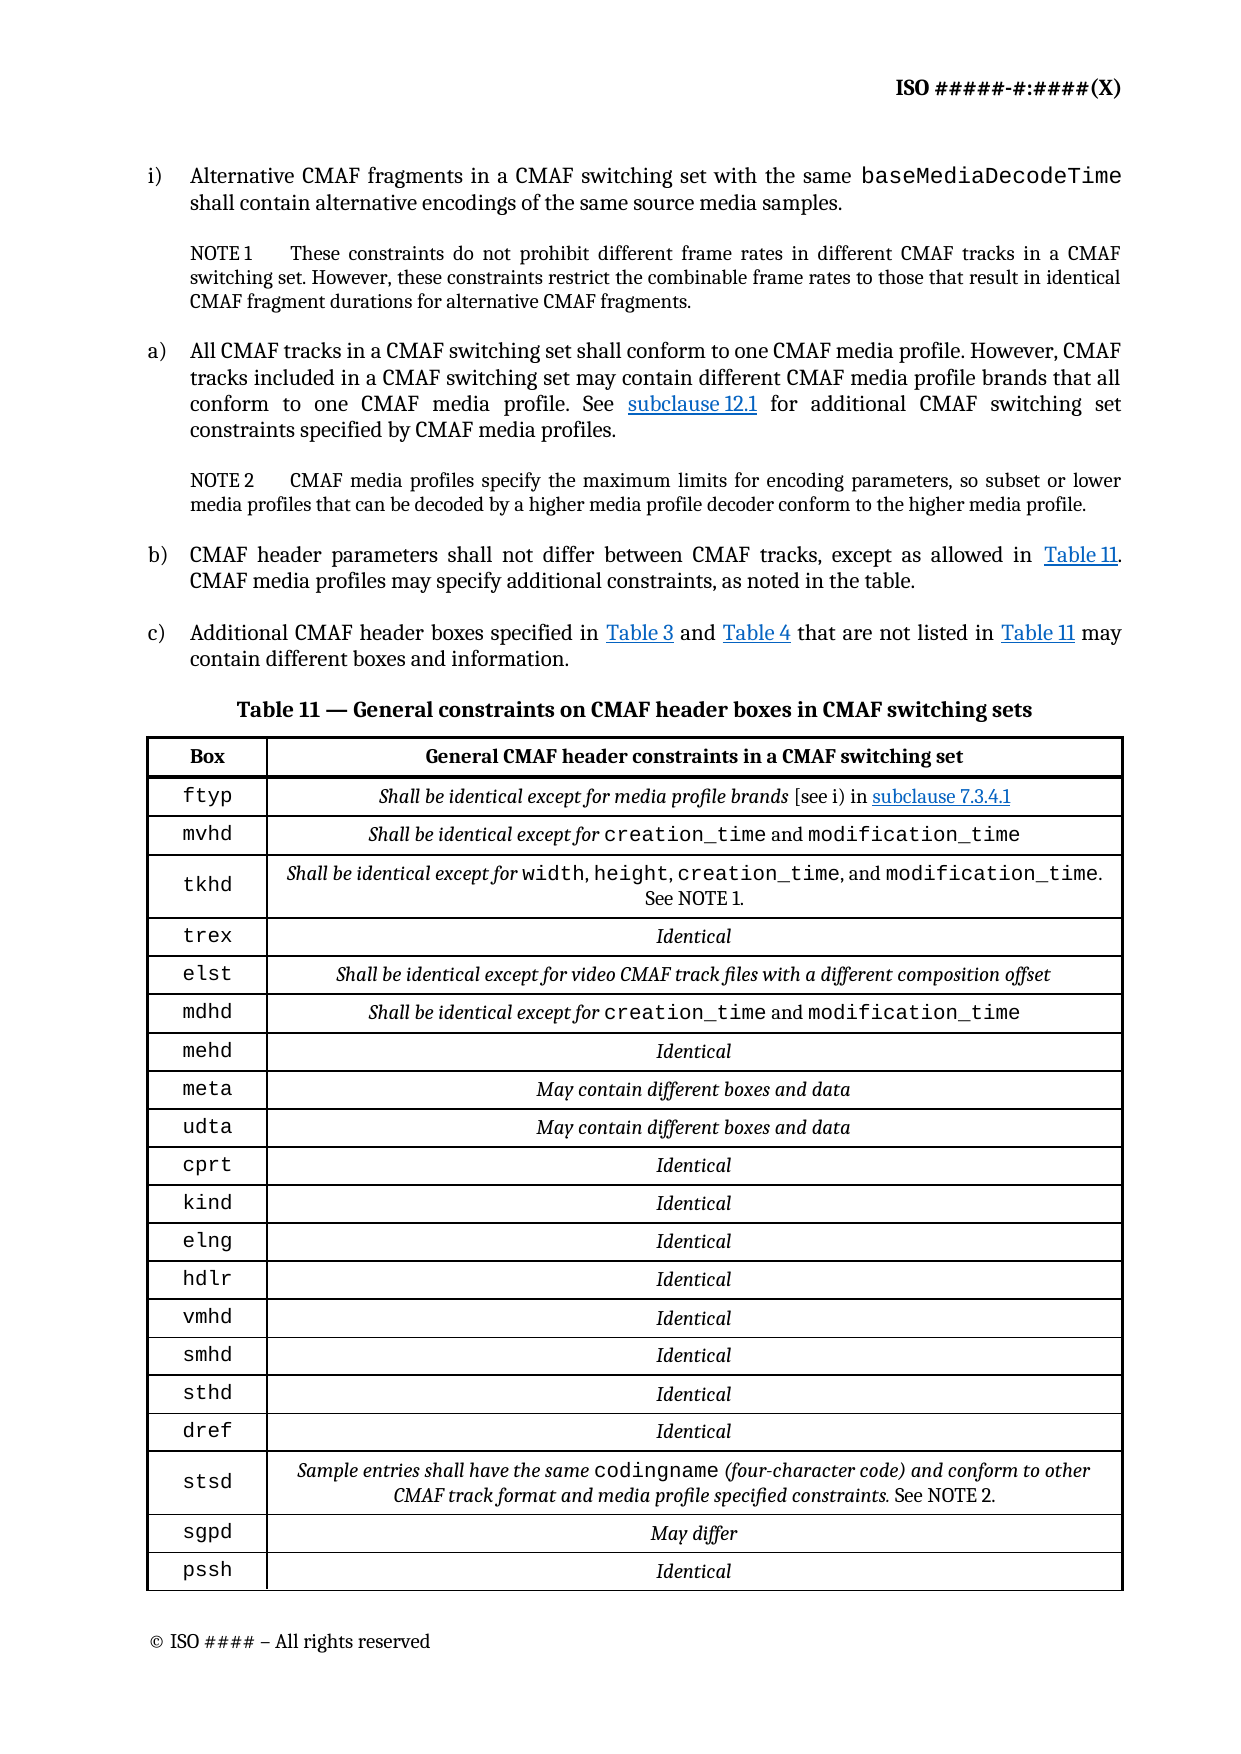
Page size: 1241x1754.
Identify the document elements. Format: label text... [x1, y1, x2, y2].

table_cell Shall be identical except for video CMAF track files with a different composition offset [268, 957, 1121, 993]
table_cell Identical [268, 1414, 1121, 1450]
table_cell Identical [268, 1262, 1121, 1298]
table_cell pssh [149, 1553, 266, 1589]
list CMAF header parameters shall not differ between CMAF tracks, except as allowed in Table 11. CMAF media profiles may specify additional constraints, as noted in the table. [148, 542, 1122, 594]
table_cell Identical [268, 1186, 1121, 1222]
table_cell meta [149, 1072, 266, 1108]
table_cell kind [149, 1186, 266, 1222]
table_cell Identical [268, 1338, 1121, 1374]
table_cell mvhd [149, 817, 266, 854]
table_cell smhd [149, 1338, 266, 1374]
table_cell tkhd [149, 856, 266, 917]
table_cell ftyp [149, 779, 266, 815]
table_cell stsd [149, 1452, 266, 1513]
table_cell mdhd [149, 995, 266, 1032]
list Additional CMAF header boxes specified in Table 3 and Table 4 that are not listed in Table 11 may contain different boxes and information. [148, 619, 1122, 672]
table_cell vmhd [149, 1300, 266, 1336]
table_cell elst [149, 957, 266, 993]
table_cell May contain different boxes and data [268, 1072, 1121, 1108]
table_cell Shall be identical except for creation_time and modification_time [268, 817, 1121, 854]
table_cell Identical [268, 1376, 1121, 1412]
table_cell mehd [149, 1034, 266, 1070]
table_cell sgpd [149, 1515, 266, 1551]
table_cell Identical [268, 1300, 1121, 1336]
text NOTE 1 These constraints do not prohibit different frame rates in different CMAF tracks in a CMAF switching set. However, these constraints restrict the combinable frame rates to those that result in identical CMAF fragment durations for alternative CMAF fragments. [190, 241, 1122, 313]
table_cell Shall be identical except for creation_time and modification_time [268, 995, 1121, 1032]
table_header Box [149, 739, 266, 775]
text NOTE 2 CMAF media profiles specify the maximum limits for encoding parameters, so subset or lower media profiles that can be decoded by a higher media profile decoder conform to the higher media profile. [190, 469, 1122, 517]
table_cell Shall be identical except for media profile brands [see i) in subclause 7.3.4.1 [268, 779, 1121, 815]
table_cell Identical [268, 1553, 1121, 1589]
table_cell Identical [268, 1224, 1121, 1260]
table_cell elng [149, 1224, 266, 1260]
table_cell trex [149, 919, 266, 955]
table_cell May differ [268, 1515, 1121, 1551]
table_header General CMAF header constraints in a CMAF switching set [268, 739, 1121, 775]
table_cell sthd [149, 1376, 266, 1412]
table_cell May contain different boxes and data [268, 1110, 1121, 1146]
table_cell Identical [268, 1034, 1121, 1070]
table_cell Shall be identical except for width, height, creation_time, and modification_time. See NOTE 1. [268, 856, 1121, 917]
table_cell Identical [268, 919, 1121, 955]
table_cell Identical [268, 1148, 1121, 1184]
table_cell cprt [149, 1148, 266, 1184]
list Alternative CMAF fragments in a CMAF switching set with the same baseMediaDecodeTime shall contain alternative encodings of the same source media samples. [148, 162, 1122, 216]
list All CMAF tracks in a CMAF switching set shall conform to one CMAF media profile. However, CMAF tracks included in a CMAF switching set may contain different CMAF media profile brands that all conform to one CMAF media profile. See subclause 12.1 for additional CMAF switching set constraints specified by CMAF media profiles. [148, 338, 1122, 444]
table_cell dref [149, 1414, 266, 1450]
table_cell udta [149, 1110, 266, 1146]
table_cell Sample entries shall have the same codingname (four-character code) and conform to other CMAF track format and media profile specified constraints. See NOTE 2. [268, 1452, 1121, 1513]
table_cell hdlr [149, 1262, 266, 1298]
text Table 11 — General constraints on CMAF header boxes in CMAF switching sets [148, 697, 1122, 723]
